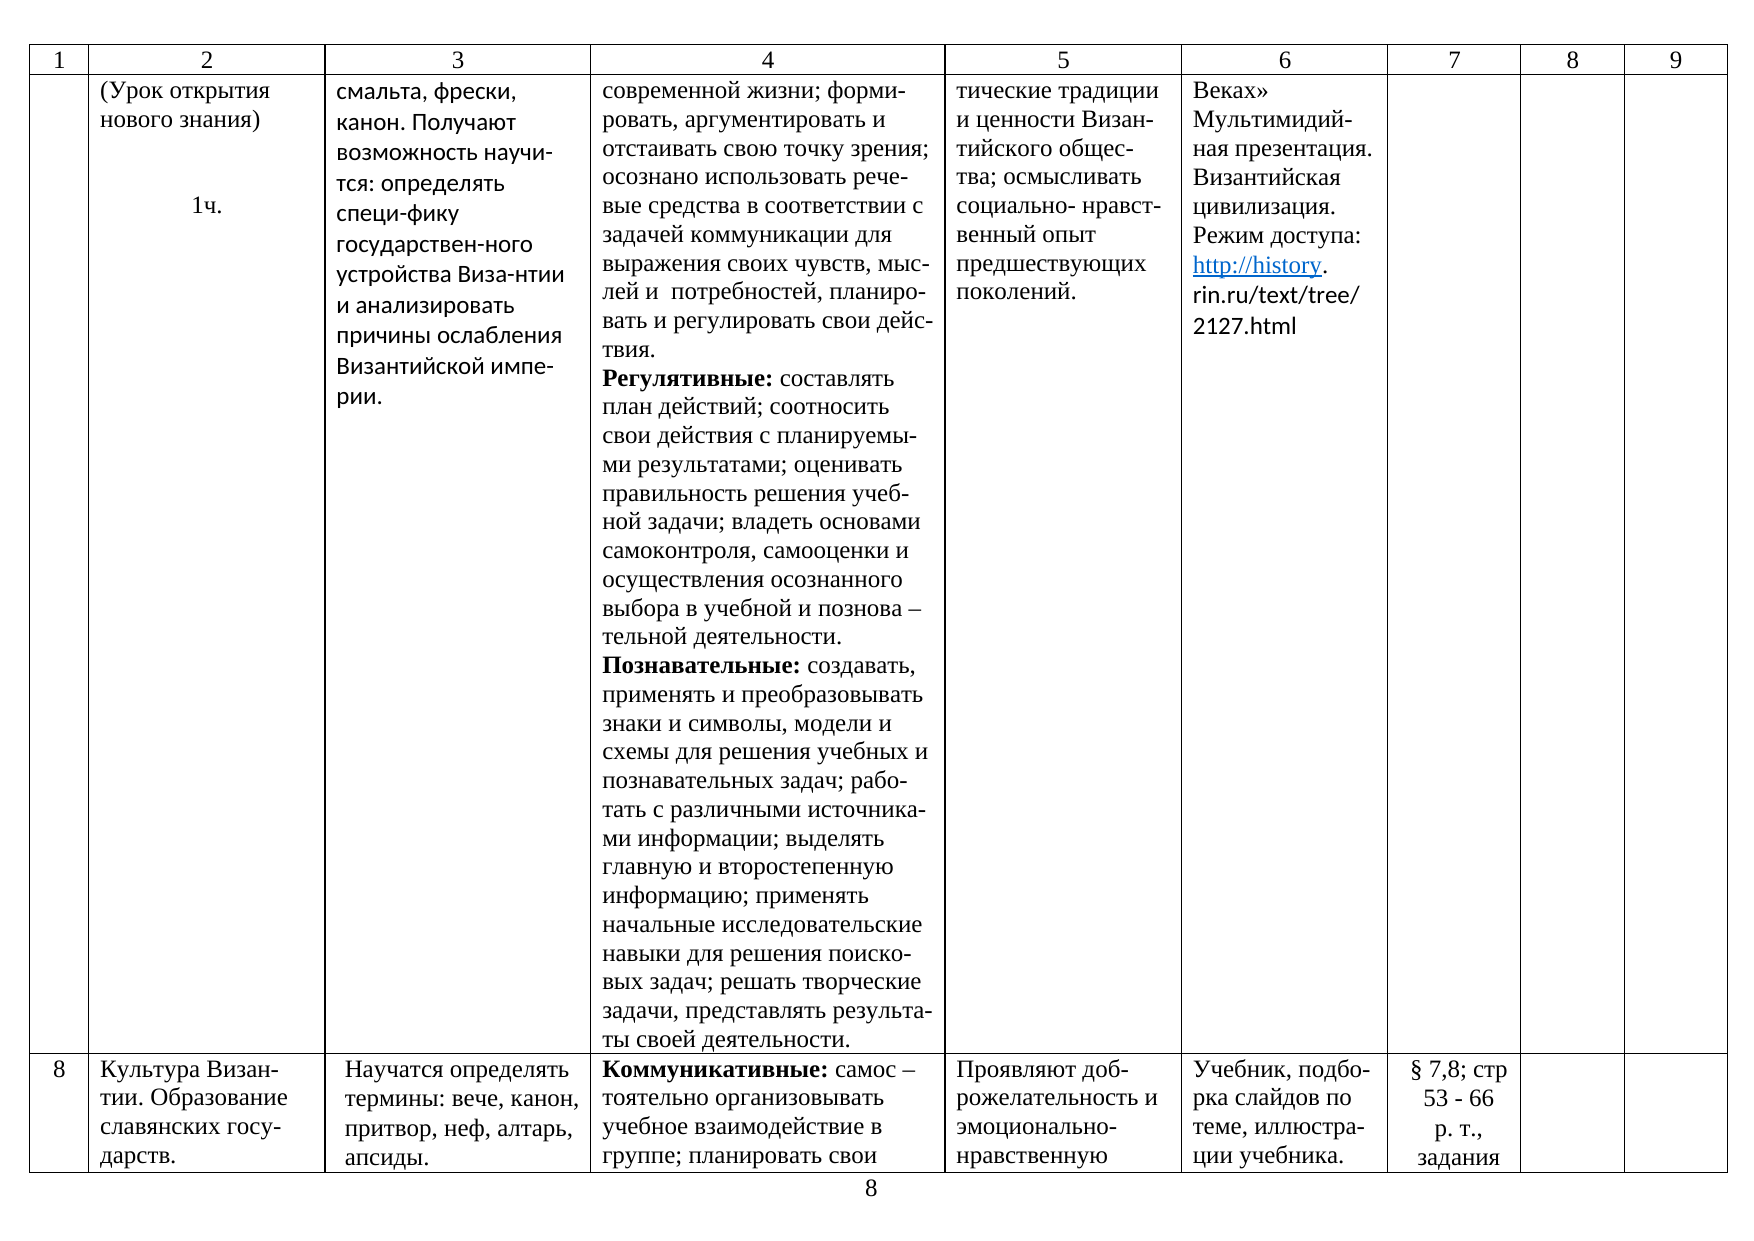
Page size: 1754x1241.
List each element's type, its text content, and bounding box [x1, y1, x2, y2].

table_cell Культура Визан-тии. Образование славянских госу-дарств. [89, 1054, 324, 1172]
table_cell современной жизни; форми-ровать, аргументировать и отстаивать свою точку зрения; осознано использовать рече-вые средства в соответствии с задачей коммуникации для выражения своих чувств, мыс-лей и потребностей, планиро-вать и регулировать свои дейс-твия. Регулятивные: составлять план действий; соотносить свои действия с планируемы-ми результатами; оценивать правильность решения учеб-ной задачи; владеть основами самоконтроля, самооценки и осуществления осознанного выбора в учебной и познова – тельной деятельности. Познавательные: создавать, применять и преобразовывать знаки и символы, модели и схемы для решения учебных и познавательных задач; рабо-тать с различными источника-ми информации; выделять главную и второстепенную информацию; применять начальные исследовательские навыки для решения поиско-вых задач; решать творческие задачи, представлять результа-ты своей деятельности. [591, 75, 944, 1053]
table_cell Учебник, подбо-рка слайдов по теме, иллюстра-ции учебника. [1182, 1054, 1387, 1172]
table_header 2 [89, 45, 324, 74]
table_cell [1521, 75, 1624, 1053]
table_header 1 [30, 45, 88, 74]
table_header 6 [1182, 45, 1387, 74]
text 8 [15, 1173, 1728, 1201]
table_cell Коммуникативные: самос –тоятельно организовывать учебное взаимодействие в группе; планировать свои [591, 1054, 944, 1172]
table_cell [1388, 75, 1520, 1053]
table_header 5 [946, 45, 1181, 74]
table_cell Научатся определять термины: вече, канон, притвор, неф, алтарь, апсиды. [326, 1054, 590, 1172]
table_cell смальта, фрески, канон. Получают возможность научи-тся: определять специ-фику государствен-ного устройства Виза-нтии и анализировать причины ослабления Византийской импе-рии. [326, 75, 590, 1053]
table_cell 8 [30, 1054, 88, 1172]
table_cell Проявляют доброжелательность и эмоционально- нравственную [946, 1054, 1181, 1172]
table_cell тические традиции и ценности Визан-тийского общес-тва; осмысливать социально- нравст-венный опыт предшествующих поколений. [946, 75, 1181, 1053]
table_header 8 [1521, 45, 1624, 74]
table_cell [1521, 1054, 1624, 1172]
table_header 4 [591, 45, 944, 74]
table_header 3 [326, 45, 590, 74]
table_cell [30, 75, 88, 1053]
table_header 9 [1625, 45, 1727, 74]
table_header 7 [1388, 45, 1520, 74]
table_cell [1625, 75, 1727, 1053]
table_cell Веках» Мультимидий-ная презентация. Византийская цивилизация. Режим доступа: http://history. rin.ru/text/tree/2127.html [1182, 75, 1387, 1053]
table_cell § 7,8; стр 53 - 66 р. т., задания [1388, 1054, 1520, 1172]
table_cell [1625, 1054, 1727, 1172]
table_cell (Урок открытия нового знания) 1ч. [89, 75, 324, 1053]
